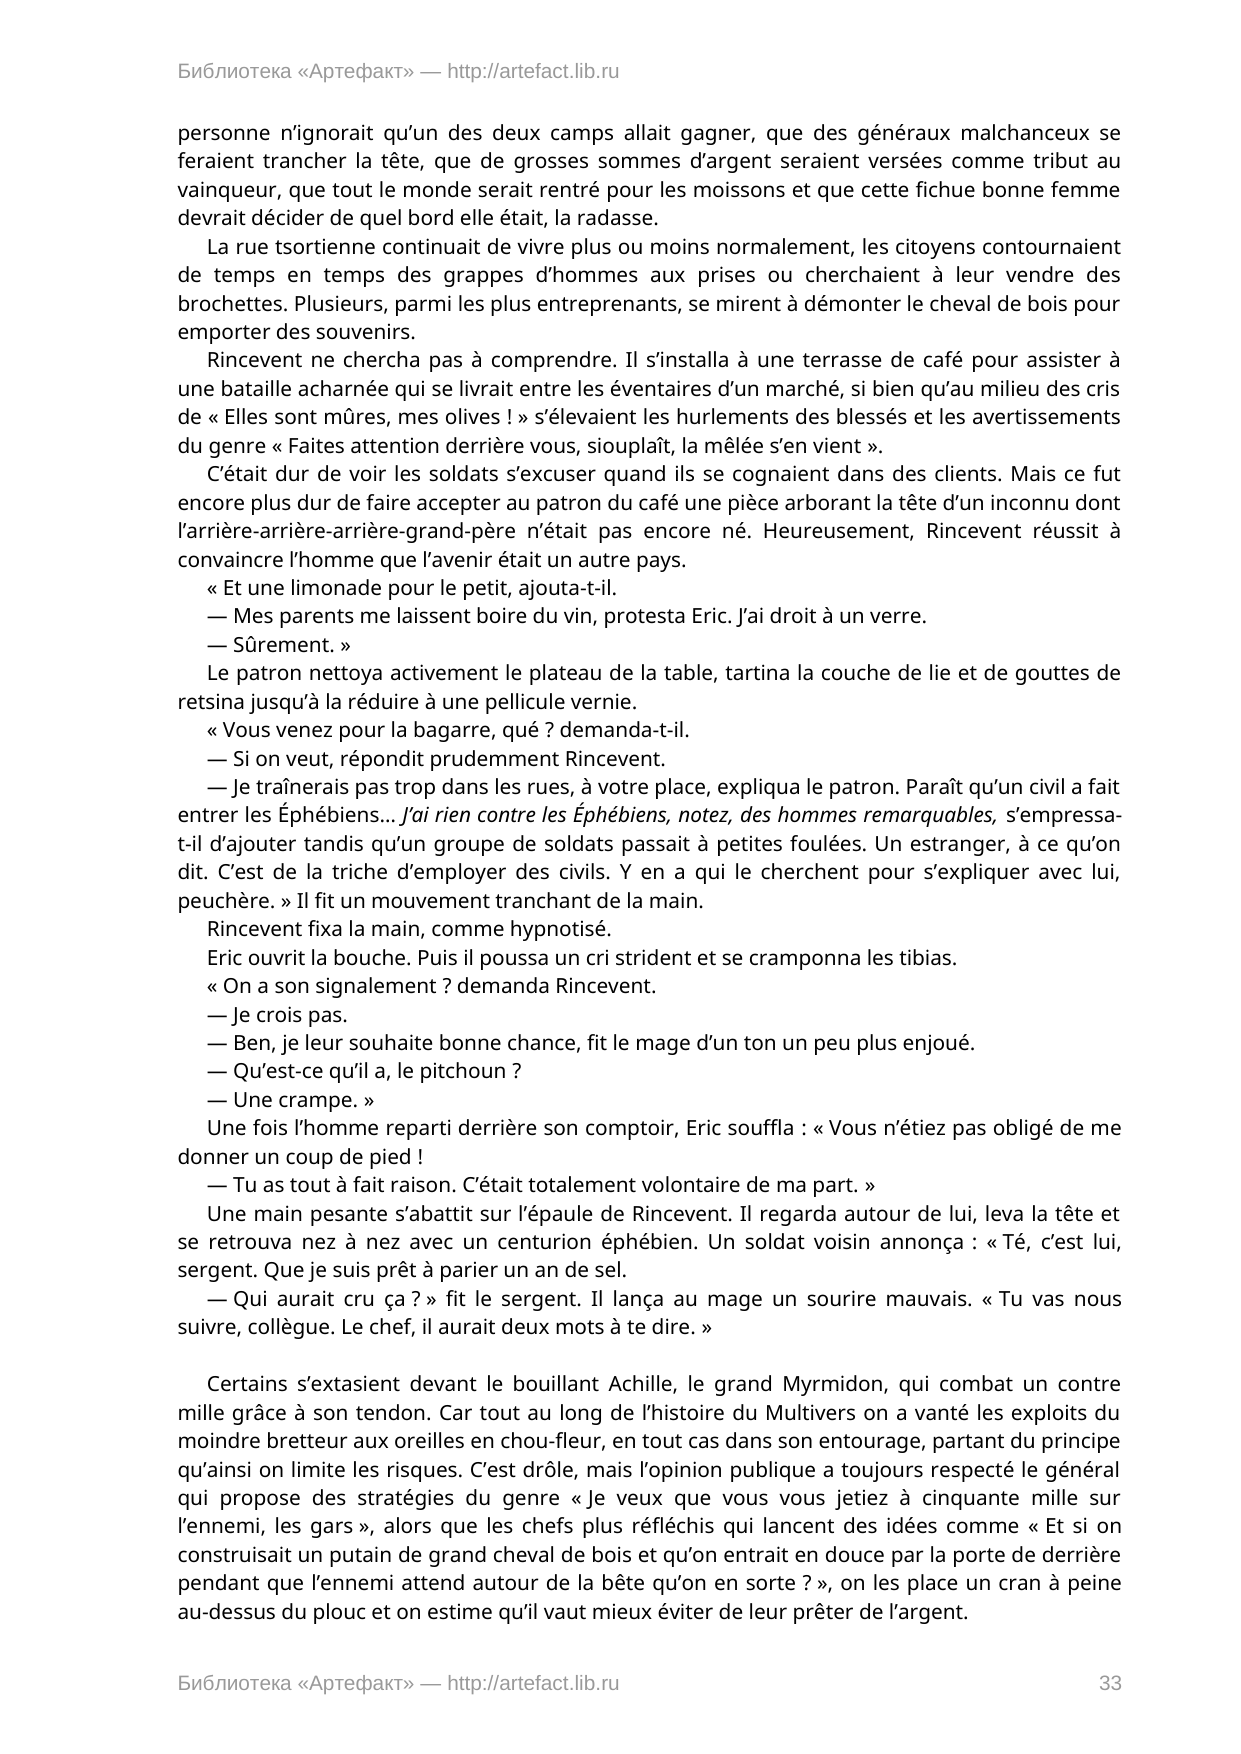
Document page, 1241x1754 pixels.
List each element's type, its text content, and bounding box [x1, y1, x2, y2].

text — Sûrement. » [177, 630, 1122, 658]
text Rincevent fixa la main, comme hypnotisé. [177, 914, 1122, 943]
text Le patron nettoya activement le plateau de la table, tartina la couche de lie et de gouttes de retsina jusqu’à la réduire à une pellicule vernie. [177, 658, 1122, 715]
text « Vous venez pour la bagarre, qué ? demanda-t-il. [177, 715, 1122, 744]
text — Tu as tout à fait raison. C’était totalement volontaire de ma part. » [177, 1170, 1122, 1199]
text Eric ouvrit la bouche. Puis il poussa un cri strident et se cramponna les tibias. [177, 943, 1122, 971]
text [177, 118, 1122, 232]
text — Je traînerais pas trop dans les rues, à votre place, expliqua le patron. Paraît qu’un civil a fait entrer les Éphébiens… J’ai rien contre les Éphébiens, notez, des hommes remarquables, s’empressa-t-il d’ajouter tandis qu’un groupe de soldats passait à petites foulées. Un estranger, à ce qu’on dit. C’est de la triche d’employer des civils. Y en a qui le cherchent pour s’expliquer avec lui, peuchère. » Il fit un mouvement tranchant de la main. [177, 772, 1122, 914]
text Certains s’extasient devant le bouillant Achille, le grand Myrmidon, qui combat un contre mille grâce à son tendon. Car tout au long de l’histoire du Multivers on a vanté les exploits du moindre bretteur aux oreilles en chou-fleur, en tout cas dans son entourage, partant du principe qu’ainsi on limite les risques. C’est drôle, mais l’opinion publique a toujours respecté le général qui propose des stratégies du genre « Je veux que vous vous jetiez à cinquante mille sur l’ennemi, les gars », alors que les chefs plus réfléchis qui lancent des idées comme « Et si on construisait un putain de grand cheval de bois et qu’on entrait en douce par la porte de derrière pendant que l’ennemi attend autour de la bête qu’on en sorte ? », on les place un cran à peine au-dessus du plouc et on estime qu’il vaut mieux éviter de leur prêter de l’argent. [177, 1369, 1122, 1625]
text — Qui aurait cru ça ? » fit le sergent. Il lança au mage un sourire mauvais. « Tu vas nous suivre, collègue. Le chef, il aurait deux mots à te dire. » [177, 1284, 1122, 1341]
text Une fois l’homme reparti derrière son comptoir, Eric souffla : « Vous n’étiez pas obligé de me donner un coup de pied ! [177, 1113, 1122, 1170]
text — Qu’est-ce qu’il a, le pitchoun ? [177, 1057, 1122, 1085]
text — Mes parents me laissent boire du vin, protesta Eric. J’ai droit à un verre. [177, 602, 1122, 630]
text — Ben, je leur souhaite bonne chance, fit le mage d’un ton un peu plus enjoué. [177, 1028, 1122, 1057]
text Une main pesante s’abattit sur l’épaule de Rincevent. Il regarda autour de lui, leva la tête et se retrouva nez à nez avec un centurion éphébien. Un soldat voisin annonça : « Té, c’est lui, sergent. Que je suis prêt à parier un an de sel. [177, 1199, 1122, 1284]
text — Une crampe. » [177, 1085, 1122, 1113]
text C’était dur de voir les soldats s’excuser quand ils se cognaient dans des clients. Mais ce fut encore plus dur de faire accepter au patron du café une pièce arborant la tête d’un inconnu dont l’arrière-arrière-arrière-grand-père n’était pas encore né. Heureusement, Rincevent réussit à convaincre l’homme que l’avenir était un autre pays. [177, 459, 1122, 573]
text La rue tsortienne continuait de vivre plus ou moins normalement, les citoyens contournaient de temps en temps des grappes d’hommes aux prises ou cherchaient à leur vendre des brochettes. Plusieurs, parmi les plus entreprenants, se mirent à démonter le cheval de bois pour emporter des souvenirs. [177, 232, 1122, 346]
text « On a son signalement ? demanda Rincevent. [177, 971, 1122, 1000]
text Rincevent ne chercha pas à comprendre. Il s’installa à une terrasse de café pour assister à une bataille acharnée qui se livrait entre les éventaires d’un marché, si bien qu’au milieu des cris de « Elles sont mûres, mes olives ! » s’élevaient les hurlements des blessés et les avertissements du genre « Faites attention derrière vous, siouplaît, la mêlée s’en vient ». [177, 346, 1122, 459]
text — Si on veut, répondit prudemment Rincevent. [177, 744, 1122, 772]
text « Et une limonade pour le petit, ajouta-t-il. [177, 573, 1122, 602]
text — Je crois pas. [177, 1000, 1122, 1028]
